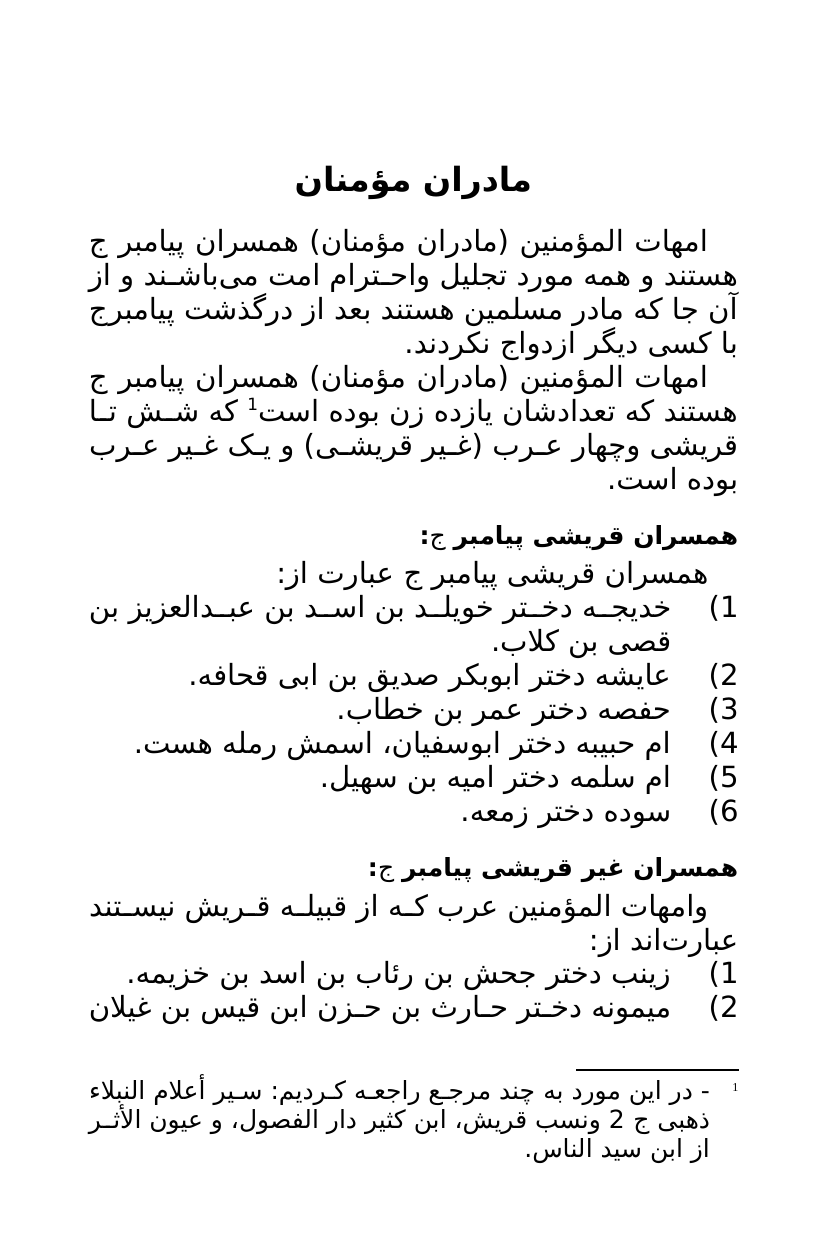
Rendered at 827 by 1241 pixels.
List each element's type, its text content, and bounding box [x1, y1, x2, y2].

list عایشه دختر ابوبکر صدیق بن ابی قحافه. [89, 659, 708, 693]
text مادران مؤمنان [89, 161, 738, 200]
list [89, 991, 708, 1025]
text همسران قریشی پیامبر ج عبارت از: [89, 557, 738, 591]
list سوده دختر زمعه. [89, 794, 708, 828]
text امهات المؤمنین (مادران مؤمنان) همسران پیامبر ج هستند و همه مورد تجلیل واحترام امت می‌باشند و از آن جا که مادر مسلمین هستند بعد از درگذشت پیامبرج با کسی دیگر ازدواج نکردند. [89, 225, 738, 361]
list حفصه دختر عمر بن خطاب. [89, 693, 708, 727]
text امهات المؤمنین (مادران مؤمنان) همسران پیامبر ج هستند که تعدادشان یازده زن بوده است که شش تا قریشی وچهار عرب (غیر قریشی) و یک غیر عرب بوده است. [89, 361, 738, 496]
list ام حبیبه دختر ابوسفیان، اسمش رمله هست. [89, 727, 708, 761]
list خدیجه دختر خویلد بن اسد بن عبدالعزیز بن قصی بن کلاب. [89, 591, 708, 659]
text همسران غیر قريشی پيامبر ج: [89, 853, 738, 883]
list ام سلمه دختر امیه بن سهیل. [89, 761, 708, 794]
text وامهات المؤمنین عرب که از قبیله قریش نیستند عبارت‌اند از: [89, 889, 738, 957]
list زینب دختر جحش بن رئاب بن اسد بن خزیمه. [89, 957, 708, 991]
text همسران قريشی پيامبر ج: [89, 521, 738, 551]
